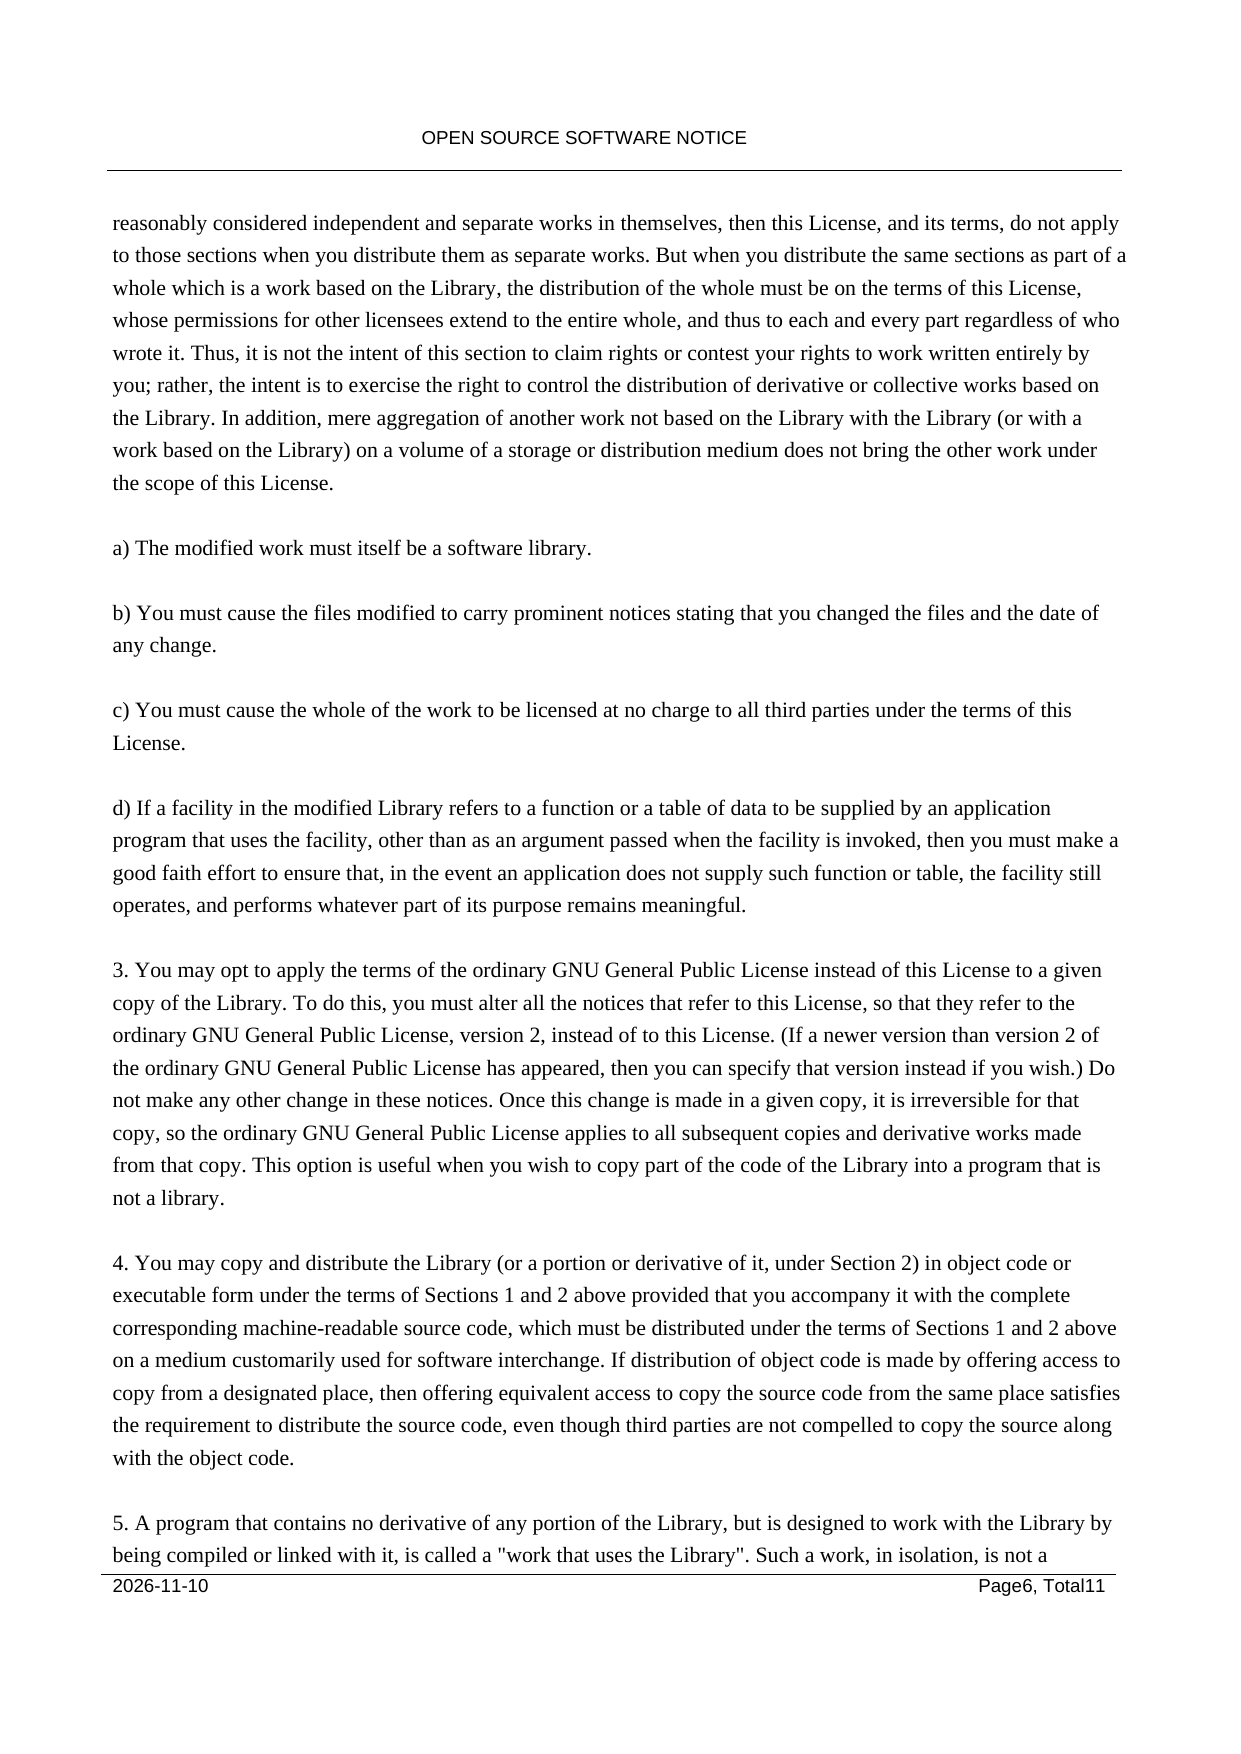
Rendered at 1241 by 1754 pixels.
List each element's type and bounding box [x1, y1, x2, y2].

text [112, 206, 1128, 1571]
